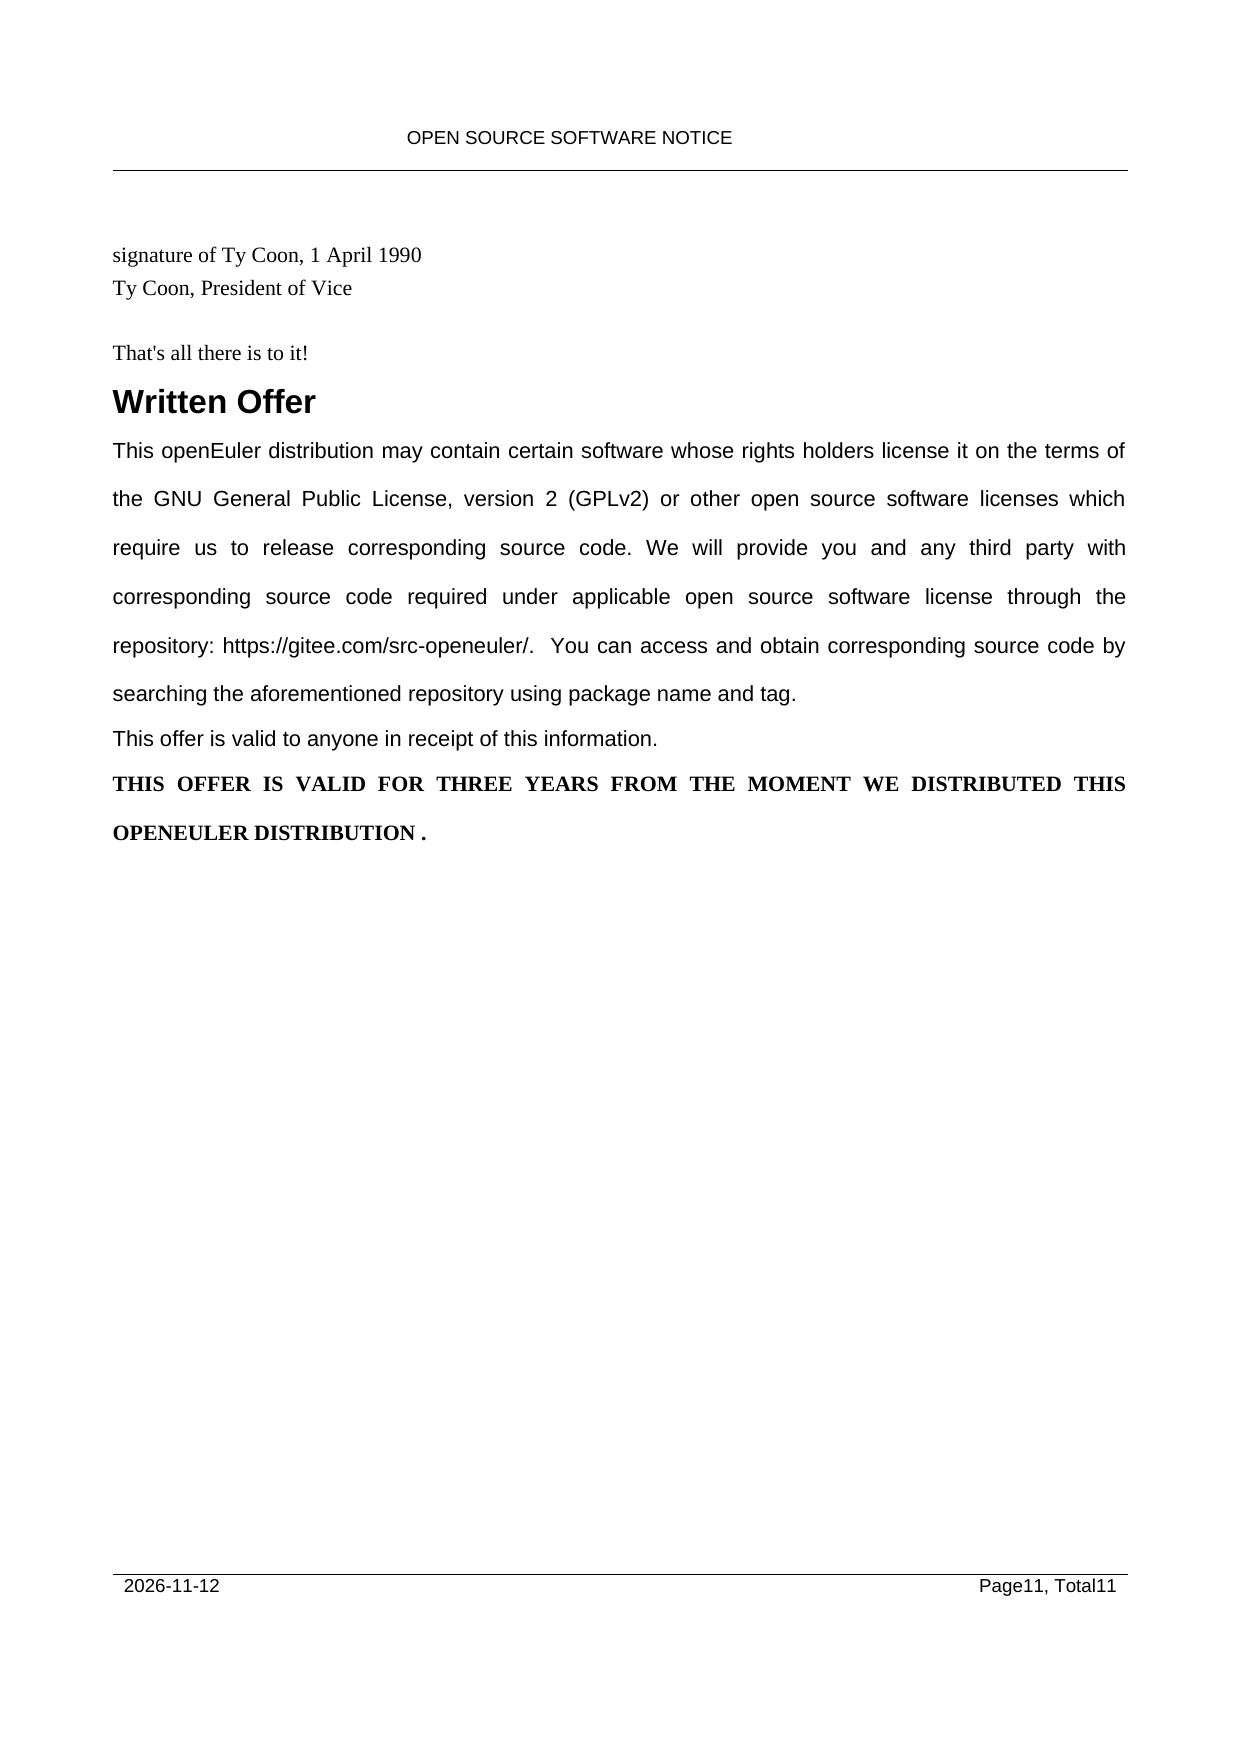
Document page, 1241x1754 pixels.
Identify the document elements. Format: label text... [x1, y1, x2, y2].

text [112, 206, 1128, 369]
text THIS OFFER IS VALID FOR THREE YEARS FROM THE MOMENT WE DISTRIBUTED THIS OPENEULER DISTRIBUTION . [112, 768, 1128, 849]
text This openEuler distribution may contain certain software whose rights holders license it on the terms of the GNU General Public License, version 2 (GPLv2) or other open source software licenses which require us to release corresponding source code. We will provide you and any third party with corresponding source code required under applicable open source software license through the repository: https://gitee.com/src-openeuler/. You can access and obtain corresponding source code by searching the aforementioned repository using package name and tag. [112, 434, 1128, 710]
text Written Offer [112, 369, 1128, 434]
text This offer is valid to anyone in receipt of this information. [112, 723, 1128, 755]
